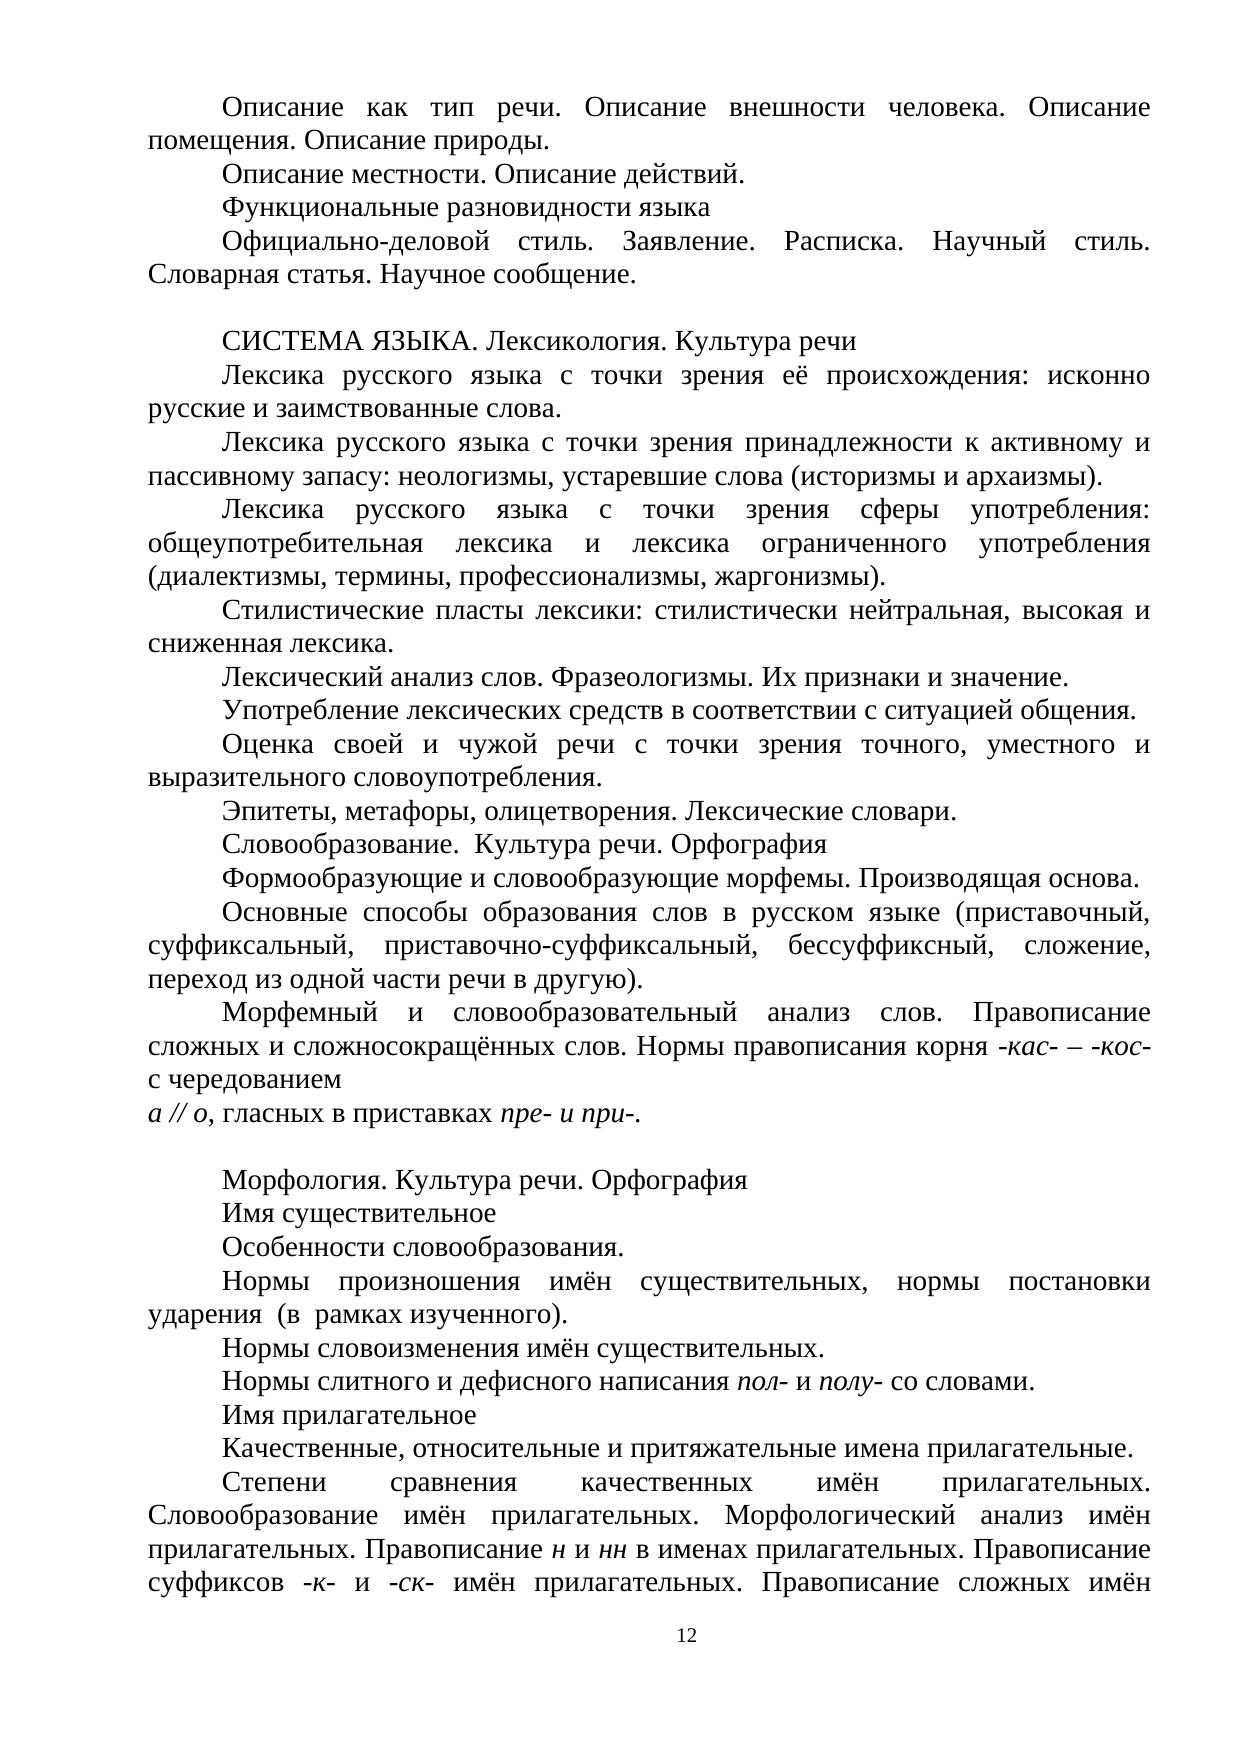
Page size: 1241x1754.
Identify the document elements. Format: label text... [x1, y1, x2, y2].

text Лексика русского языка с точки зрения сферы употребления: общеупотребительная лексика и лексика ограниченного употребления (диалектизмы, термины, профессионализмы, жаргонизмы). [148, 491, 1152, 592]
text Функциональные разновидности языка [148, 189, 1152, 223]
text Особенности словообразования. [148, 1229, 1152, 1263]
text а // о, гласных в приставках пре- и при-. [148, 1095, 1152, 1128]
text Нормы словоизменения имён существительных. [148, 1330, 1152, 1363]
text Эпитеты, метафоры, олицетворения. Лексические словари. [148, 793, 1152, 827]
text Лексика русского языка с точки зрения принадлежности к активному и пассивному запасу: неологизмы, устаревшие слова (историзмы и архаизмы). [148, 424, 1152, 491]
text Морфология. Культура речи. Орфография [148, 1162, 1152, 1196]
text Оценка своей и чужой речи с точки зрения точного, уместного и выразительного словоупотребления. [148, 726, 1152, 793]
text Нормы произношения имён существительных, нормы постановки ударения (в рамках изученного). [148, 1263, 1152, 1330]
text Описание местности. Описание действий. [148, 156, 1152, 189]
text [148, 1464, 1152, 1598]
text Словообразование. Культура речи. Орфография [148, 827, 1152, 860]
text Имя существительное [148, 1196, 1152, 1229]
text Официально-деловой стиль. Заявление. Расписка. Научный стиль. Словарная статья. Научное сообщение. [148, 223, 1152, 290]
text Лексический анализ слов. Фразеологизмы. Их признаки и значение. [148, 659, 1152, 692]
text Нормы слитного и дефисного написания пол- и полу- со словами. [148, 1363, 1152, 1397]
text Стилистические пласты лексики: стилистически нейтральная, высокая и сниженная лексика. [148, 592, 1152, 659]
text Качественные, относительные и притяжательные имена прилагательные. [148, 1430, 1152, 1464]
text Употребление лексических средств в соответствии с ситуацией общения. [148, 692, 1152, 726]
text СИСТЕМА ЯЗЫКА. Лексикология. Культура речи [148, 323, 1152, 357]
text Формообразующие и словообразующие морфемы. Производящая основа. [148, 860, 1152, 894]
text Имя прилагательное [148, 1397, 1152, 1430]
text Основные способы образования слов в русском языке (приставочный, суффиксальный, приставочно-суффиксальный, бессуффиксный, сложение, переход из одной части речи в другую). [148, 894, 1152, 994]
text Описание как тип речи. Описание внешности человека. Описание помещения. Описание природы. [148, 89, 1152, 156]
text Морфемный и словообразовательный анализ слов. Правописание сложных и сложносокращённых слов. Нормы правописания корня -кас- – -кос- с чередованием [148, 994, 1152, 1095]
text Лексика русского языка с точки зрения её происхождения: исконно русские и заимствованные слова. [148, 357, 1152, 424]
